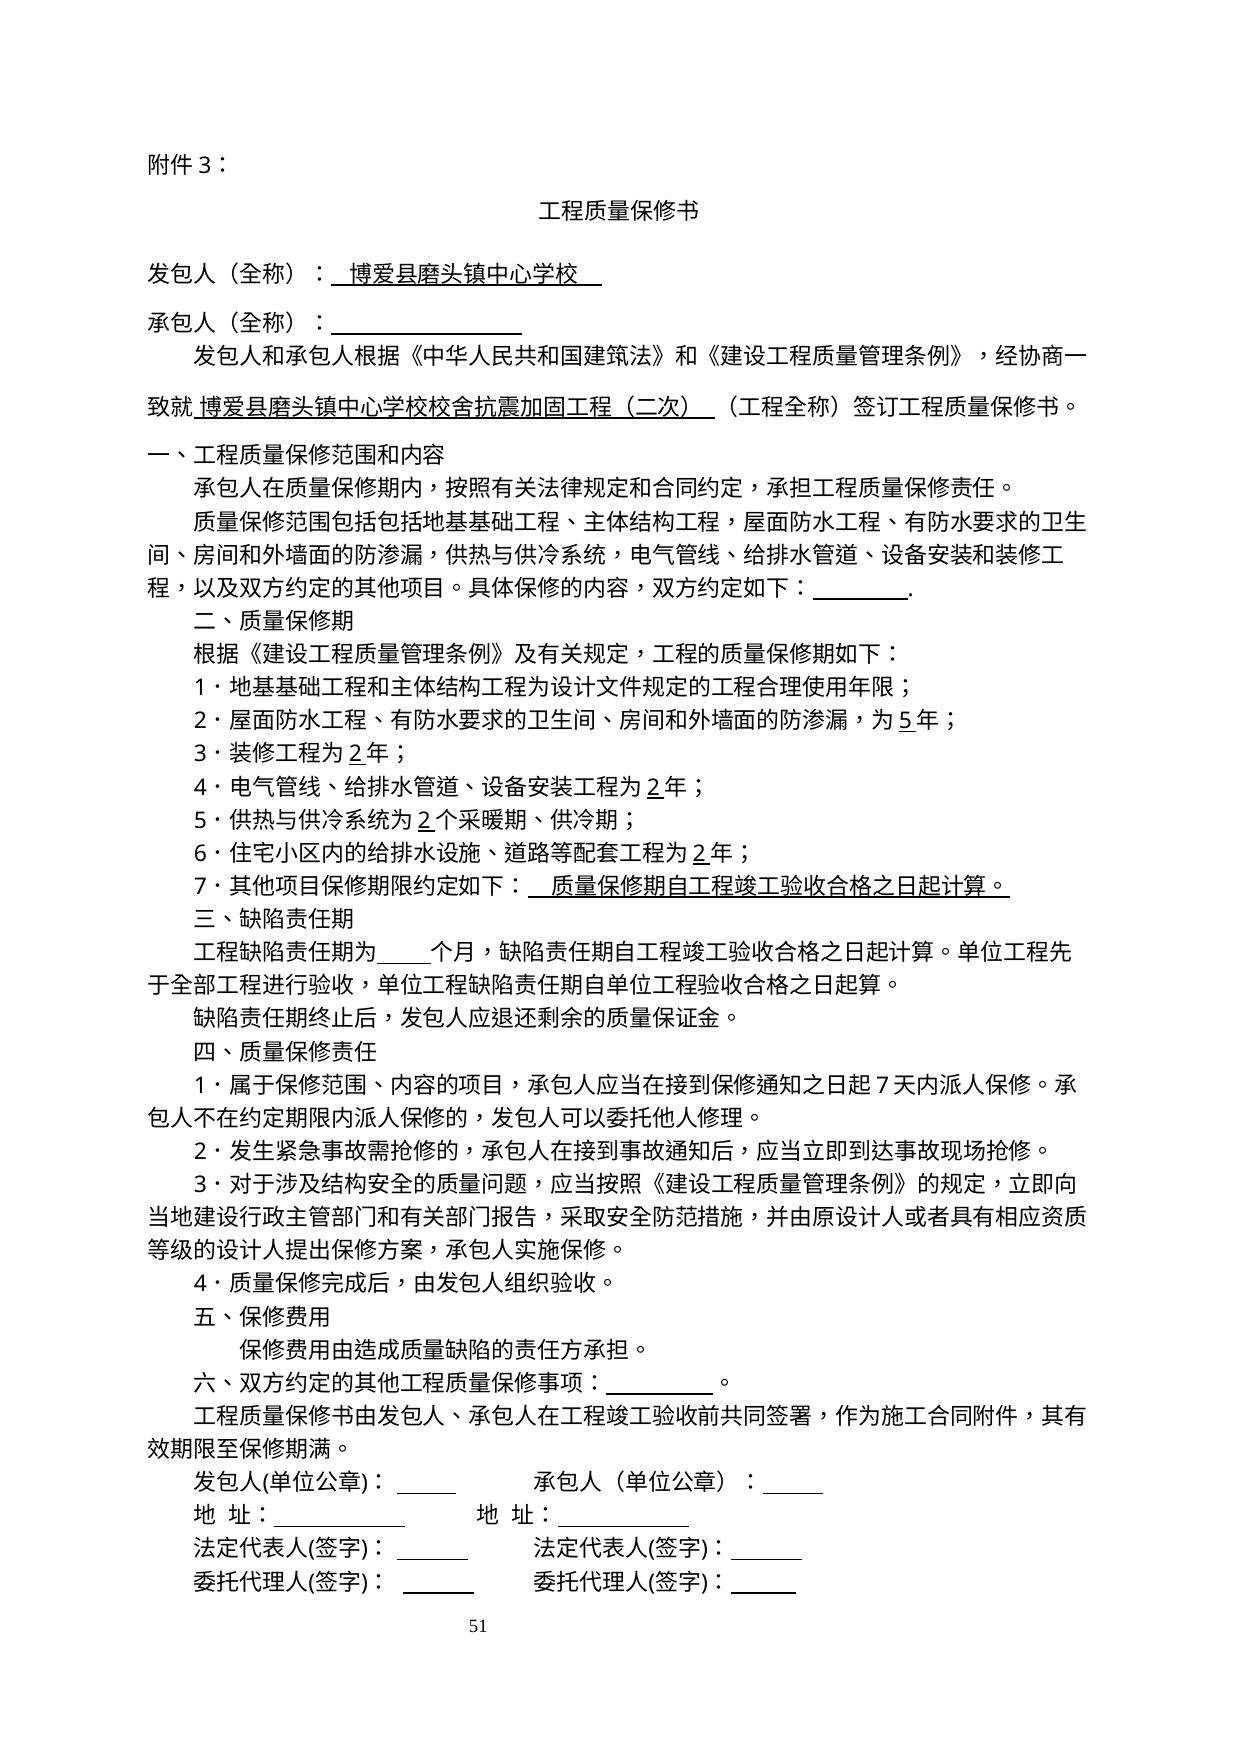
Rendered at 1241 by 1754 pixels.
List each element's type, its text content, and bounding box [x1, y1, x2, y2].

text 质量保修范围包括包括地基基础工程、主体结构工程，屋面防水工程、有防水要求的卫生间、房间和外墙面的防渗漏，供热与供冷系统，电气管线、给排水管道、设备安装和装修工程，以及双方约定的其他项目。具体保修的内容，双方约定如下： . [148, 504, 1090, 604]
text 2．发生紧急事故需抢修的，承包人在接到事故通知后，应当立即到达事故现场抢修。 [148, 1134, 1090, 1167]
text 工程质量保修书由发包人、承包人在工程竣工验收前共同签署，作为施工合同附件，其有效期限至保修期满。 [148, 1399, 1090, 1465]
text 保修费用由造成质量缺陷的责任方承担。 [148, 1333, 1090, 1366]
text 六、双方约定的其他工程质量保修事项： 。 [148, 1366, 1090, 1399]
text 3．装修工程为2年； [148, 736, 1090, 769]
text 2．屋面防水工程、有防水要求的卫生间、房间和外墙面的防渗漏，为5年； [148, 703, 1090, 736]
text 5．供热与供冷系统为2个采暖期、供冷期； [148, 803, 1090, 836]
text 附件3： [148, 148, 1090, 181]
text 工程缺陷责任期为 个月，缺陷责任期自工程竣工验收合格之日起计算。单位工程先于全部工程进行验收，单位工程缺陷责任期自单位工程验收合格之日起算。 [148, 935, 1090, 1001]
text 根据《建设工程质量管理条例》及有关规定，工程的质量保修期如下： [148, 637, 1090, 670]
text 7．其他项目保修期限约定如下： 质量保修期自工程竣工验收合格之日起计算。 [148, 869, 1090, 902]
text 地 址： 地 址： [148, 1498, 1090, 1531]
text 1．属于保修范围、内容的项目，承包人应当在接到保修通知之日起7天内派人保修。承包人不在约定期限内派人保修的，发包人可以委托他人修理。 [148, 1068, 1090, 1134]
text 一、工程质量保修范围和内容 [148, 438, 1090, 471]
text 4．质量保修完成后，由发包人组织验收。 [148, 1266, 1090, 1299]
text 承包人（全称）： [148, 306, 1090, 339]
text 发包人（全称）： 博爱县磨头镇中心学校 [148, 239, 1090, 306]
text 二、质量保修期 [148, 604, 1090, 637]
text 工程质量保修书 [148, 194, 1090, 227]
text 1．地基基础工程和主体结构工程为设计文件规定的工程合理使用年限； [148, 670, 1090, 703]
text 承包人在质量保修期内，按照有关法律规定和合同约定，承担工程质量保修责任。 [148, 471, 1090, 504]
text 三、缺陷责任期 [148, 902, 1090, 935]
text 4．电气管线、给排水管道、设备安装工程为2年； [148, 769, 1090, 803]
text 发包人和承包人根据《中华人民共和国建筑法》和《建设工程质量管理条例》，经协商一致就 博爱县磨头镇中心学校校舍抗震加固工程（二次） （工程全称）签订工程质量保修书。 [148, 339, 1090, 438]
text 四、质量保修责任 [148, 1034, 1090, 1068]
text 委托代理人(签字)： 委托代理人(签字)： [148, 1564, 1090, 1598]
text 缺陷责任期终止后，发包人应退还剩余的质量保证金。 [148, 1001, 1090, 1034]
text 五、保修费用 [148, 1299, 1090, 1333]
text 发包人(单位公章)： 承包人（单位公章）： [148, 1465, 1090, 1498]
text 法定代表人(签字)： 法定代表人(签字)： [148, 1531, 1090, 1564]
text 6．住宅小区内的给排水设施、道路等配套工程为2年； [148, 836, 1090, 869]
text 3．对于涉及结构安全的质量问题，应当按照《建设工程质量管理条例》的规定，立即向当地建设行政主管部门和有关部门报告，采取安全防范措施，并由原设计人或者具有相应资质等级的设计人提出保修方案，承包人实施保修。 [148, 1167, 1090, 1266]
